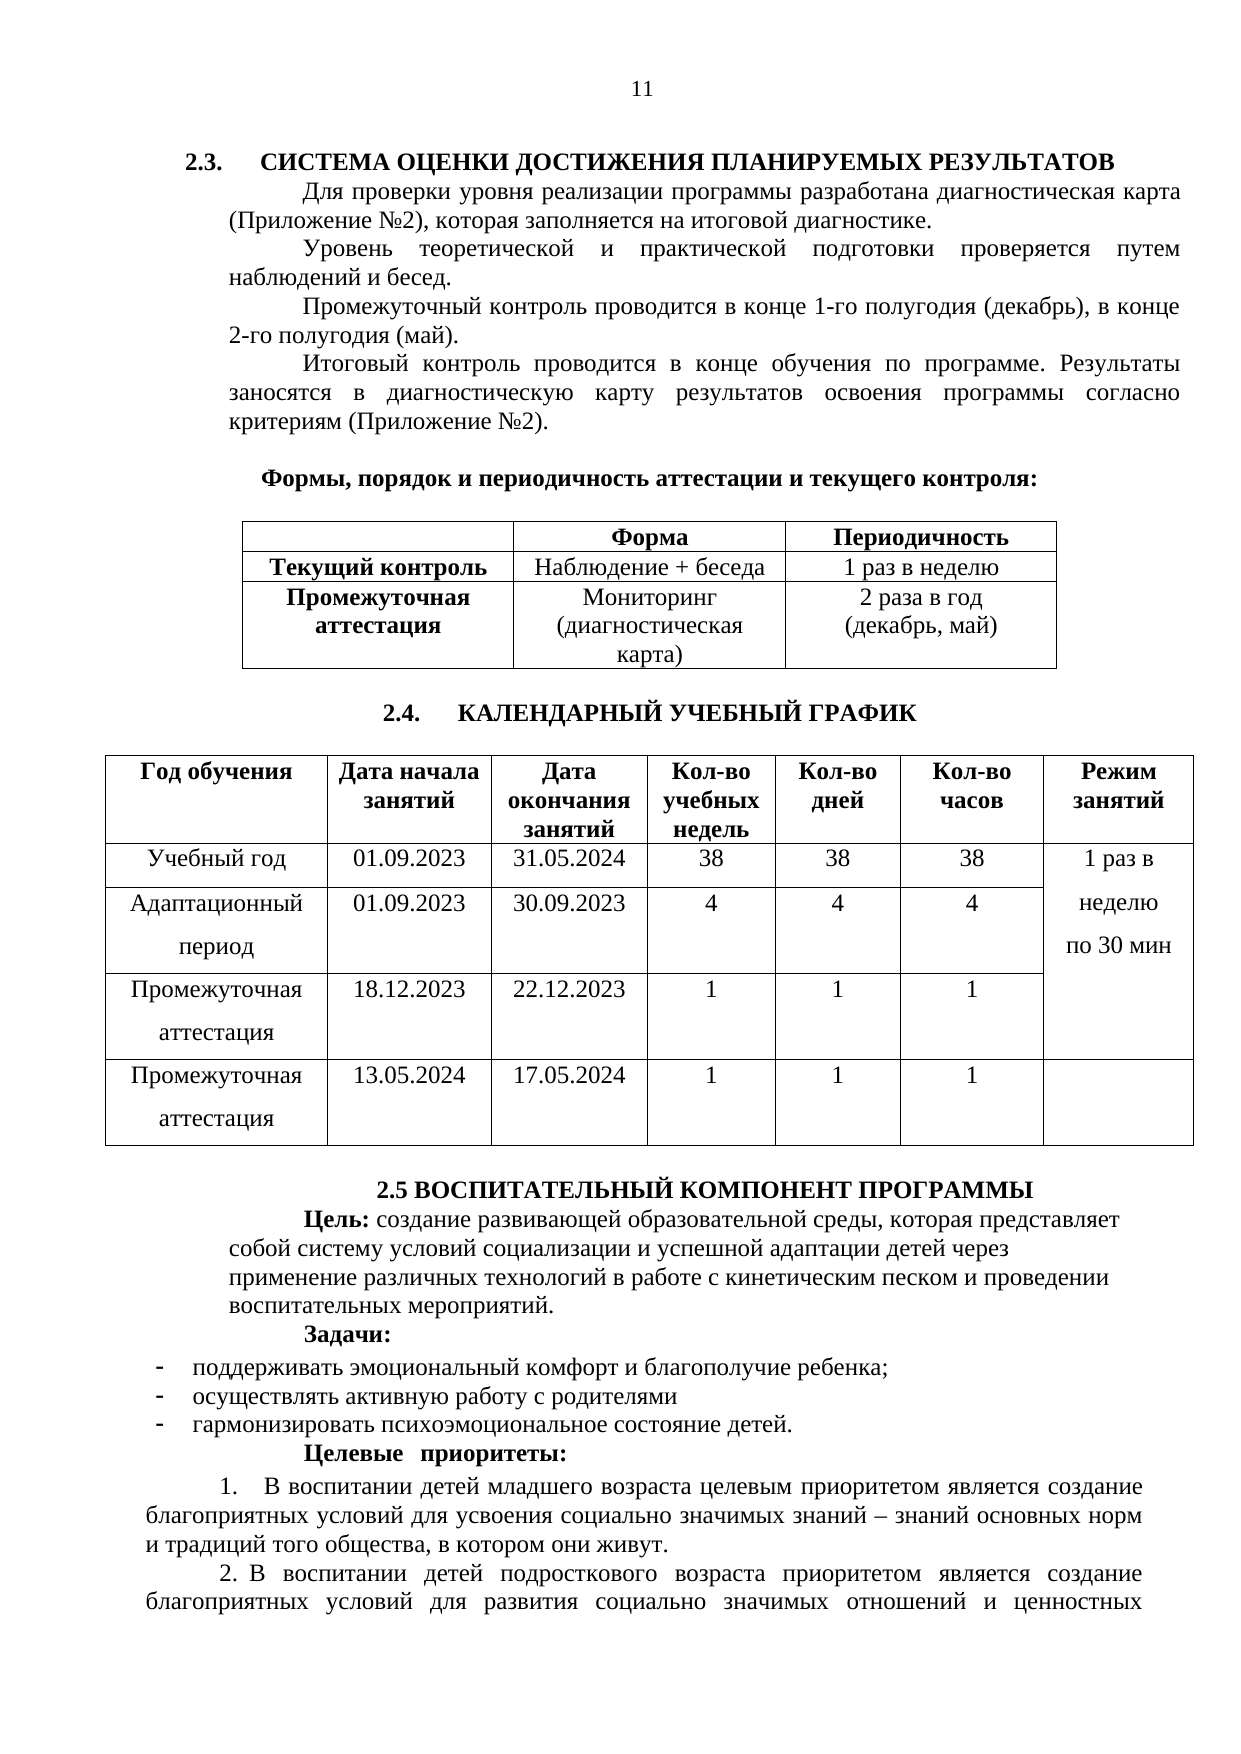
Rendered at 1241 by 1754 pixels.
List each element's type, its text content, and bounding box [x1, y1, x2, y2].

table_cell Мониторинг (диагностическая карта) [514, 582, 785, 668]
table_cell Текущий контроль [243, 552, 513, 581]
table_header [243, 522, 513, 551]
table_header Кол-во учебных недель [648, 756, 775, 842]
table_cell 01.09.2023 [328, 844, 491, 887]
table_cell 17.05.2024 [492, 1060, 647, 1145]
list гармонизировать психоэмоциональное состояние детей. [155, 1409, 1181, 1438]
table_cell Наблюдение + беседа [514, 552, 785, 581]
text 2.5 ВОСПИТАТЕЛЬНЫЙ КОМПОНЕНТ ПРОГРАММЫ [229, 1175, 1181, 1204]
table_header Дата начала занятий [328, 756, 491, 842]
table_cell 4 [776, 888, 900, 973]
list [145, 1558, 1142, 1615]
list В воспитании детей младшего возраста целевым приоритетом является создание благоприятных условий для усвоения социально значимых знаний – знаний основных норм и традиций того общества, в котором они живут. [145, 1471, 1143, 1558]
table_cell Промежуточная аттестация [106, 974, 327, 1059]
table_cell 1 раз в неделю [786, 552, 1056, 581]
table_header Кол-во дней [776, 756, 900, 842]
table_cell Учебный год [106, 844, 327, 887]
text Промежуточный контроль проводится в конце 1-го полугодия (декабрь), в конце 2-го полугодия (май). [229, 291, 1181, 348]
table_cell 31.05.2024 [492, 844, 647, 887]
table_cell 1 [776, 1060, 900, 1145]
table_cell 4 [901, 888, 1043, 973]
table_cell 22.12.2023 [492, 974, 647, 1059]
table_header Кол-во часов [901, 756, 1043, 842]
table_header Год обучения [106, 756, 327, 842]
text Уровень теоретической и практической подготовки проверяется путем наблюдений и бесед. [229, 233, 1181, 291]
text Для проверки уровня реализации программы разработана диагностическая карта (Приложение №2), которая заполняется на итоговой диагностике. [229, 176, 1181, 233]
list осуществлять активную работу с родителями [155, 1381, 1181, 1409]
list КАЛЕНДАРНЫЙ УЧЕБНЫЙ ГРАФИК [118, 698, 1181, 726]
text Формы, порядок и периодичность аттестации и текущего контроля: [118, 463, 1181, 492]
text Итоговый контроль проводится в конце обучения по программе. Результаты заносятся в диагностическую карту результатов освоения программы согласно критериям (Приложение №2). [229, 348, 1181, 435]
table_cell 30.09.2023 [492, 888, 647, 973]
table_cell 1 [648, 974, 775, 1059]
table_header Режим занятий [1044, 756, 1193, 842]
table_cell 38 [901, 844, 1043, 887]
list СИСТЕМА ОЦЕНКИ ДОСТИЖЕНИЯ ПЛАНИРУЕМЫХ РЕЗУЛЬТАТОВ [118, 147, 1181, 176]
table_cell 1 раз в неделю по 30 мин [1044, 844, 1193, 1059]
table_cell 1 [648, 1060, 775, 1145]
table_cell Адаптационный период [106, 888, 327, 973]
text Цель: создание развивающей образовательной среды, которая представляет собой систему условий социализации и успешной адаптации детей через применение различных технологий в работе с кинетическим песком и проведении воспитательных мероприятий. [229, 1204, 1143, 1319]
text Задачи: [229, 1319, 1181, 1348]
table_cell 38 [776, 844, 900, 887]
table_cell 38 [648, 844, 775, 887]
table_cell 01.09.2023 [328, 888, 491, 973]
table_cell [1044, 1060, 1193, 1145]
table_cell 1 [901, 974, 1043, 1059]
list поддерживать эмоциональный комфорт и благополучие ребенка; [155, 1352, 1181, 1381]
table_cell 1 [776, 974, 900, 1059]
table_cell Промежуточная аттестация [243, 582, 513, 668]
text Целевые приоритеты: [229, 1438, 1181, 1467]
table_cell 2 раза в год (декабрь, май) [786, 582, 1056, 668]
table_header Форма [514, 522, 785, 551]
table_cell 18.12.2023 [328, 974, 491, 1059]
table_cell 1 [901, 1060, 1043, 1145]
table_cell 4 [648, 888, 775, 973]
table_cell Промежуточная аттестация [106, 1060, 327, 1145]
table_cell 13.05.2024 [328, 1060, 491, 1145]
table_header Дата окончания занятий [492, 756, 647, 842]
table_header Периодичность [786, 522, 1056, 551]
